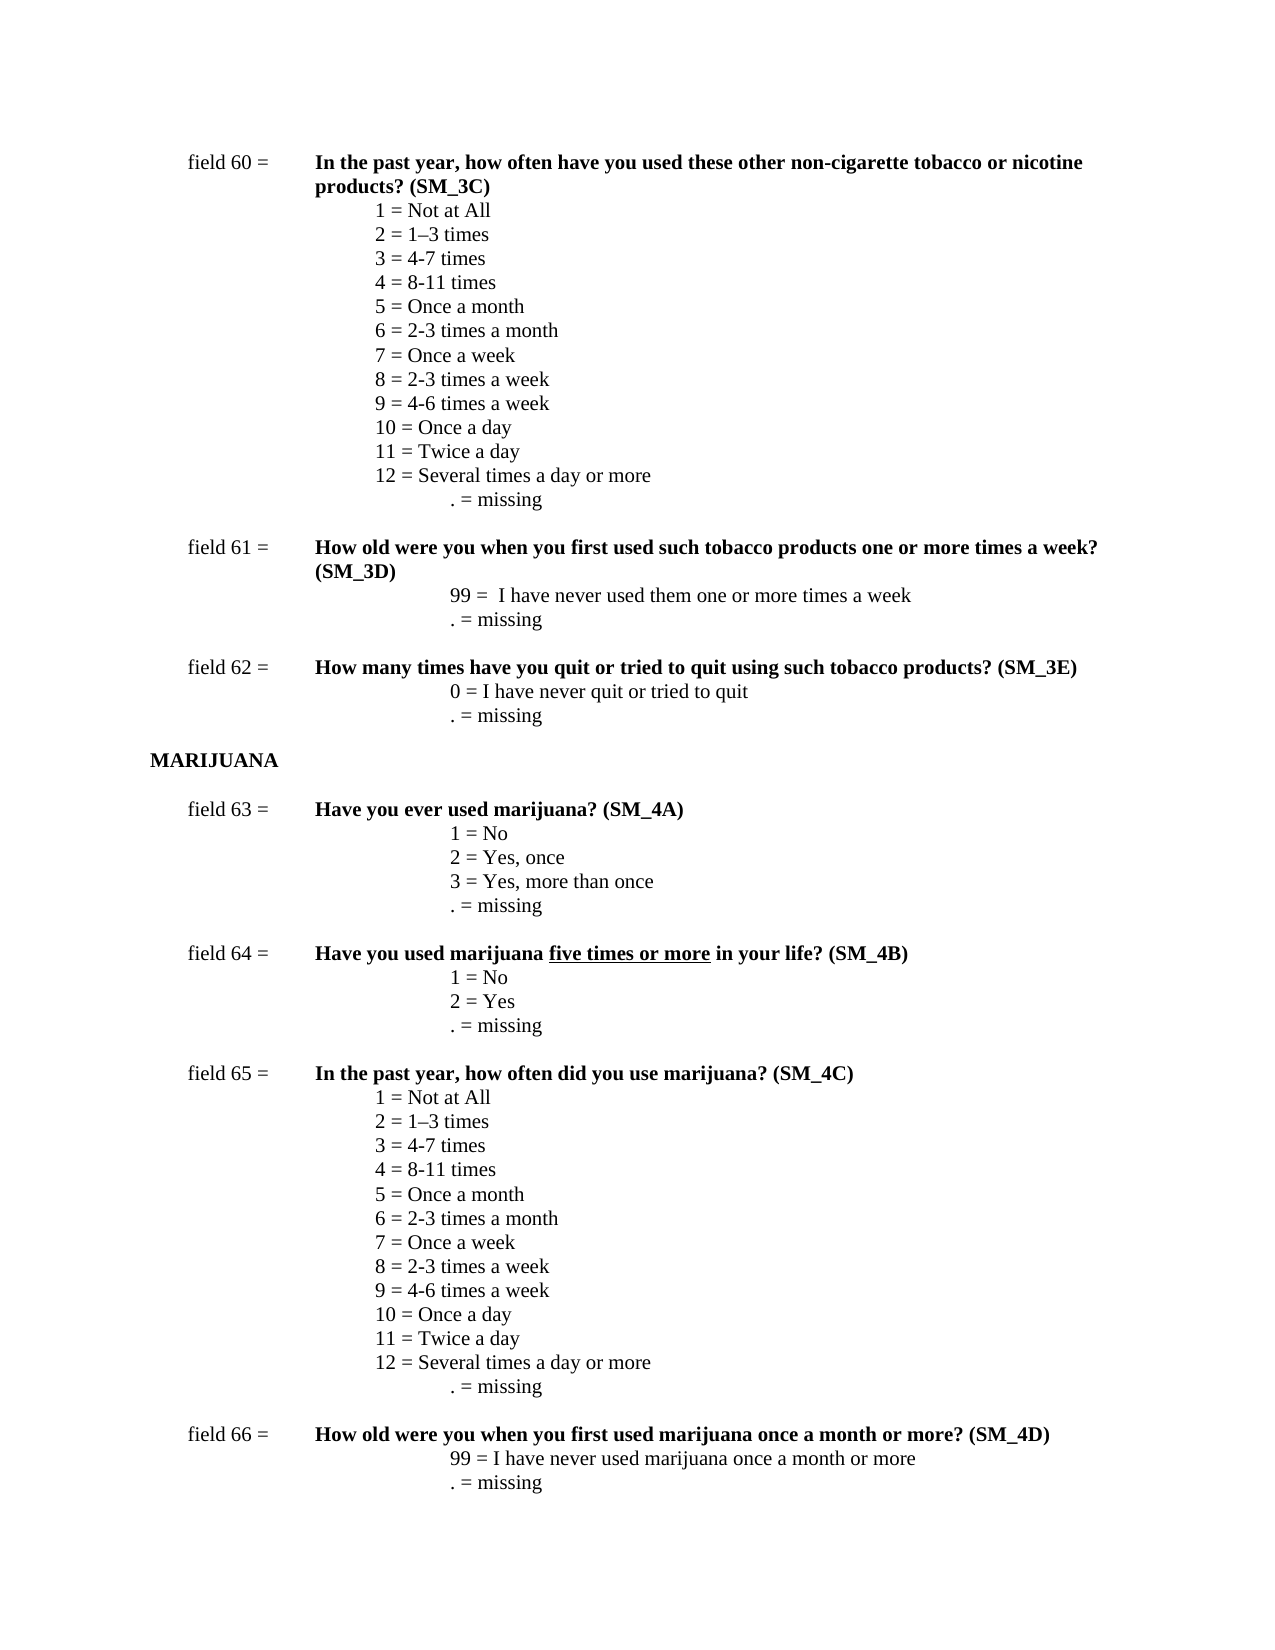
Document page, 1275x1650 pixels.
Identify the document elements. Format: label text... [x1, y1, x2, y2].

text 3 = 4-7 times [375, 1133, 1162, 1157]
list How old were you when you first used marijuana once a month or more? (SM_4D) [187, 1422, 1162, 1446]
text 3 = 4-7 times [375, 246, 1162, 270]
text 0 = I have never quit or tried to quit [225, 679, 1162, 703]
text 3 = Yes, more than once [225, 869, 1162, 893]
text 7 = Once a week [375, 1229, 1162, 1254]
text 5 = Once a month [375, 294, 1162, 318]
text 1 = No [225, 821, 1162, 844]
text . = missing [225, 703, 1162, 727]
text . = missing [225, 893, 1162, 917]
text 4 = 8-11 times [375, 270, 1162, 294]
list How many times have you quit or tried to quit using such tobacco products? (SM_3E) [187, 655, 1162, 679]
text . = missing [225, 1470, 1162, 1494]
text 9 = 4-6 times a week [375, 1278, 1162, 1302]
text 9 = 4-6 times a week [375, 391, 1162, 415]
text 8 = 2-3 times a week [375, 1254, 1162, 1278]
text 2 = Yes, once [225, 844, 1162, 869]
text 8 = 2-3 times a week [375, 367, 1162, 391]
text 7 = Once a week [375, 342, 1162, 367]
text . = missing [225, 487, 1162, 511]
text 12 = Several times a day or more [375, 1350, 1162, 1374]
text 2 = 1–3 times [375, 222, 1162, 246]
list Have you ever used marijuana? (SM_4A) [187, 796, 1162, 821]
text 4 = 8-11 times [375, 1157, 1162, 1181]
text 2 = 1–3 times [375, 1109, 1162, 1133]
list In the past year, how often have you used these other non-cigarette tobacco or nicotine products? (SM_3C) [187, 150, 1162, 198]
text 6 = 2-3 times a month [375, 1206, 1162, 1229]
text 10 = Once a day [375, 415, 1162, 439]
text 11 = Twice a day [375, 439, 1162, 463]
text 10 = Once a day [375, 1302, 1162, 1326]
text . = missing [225, 1374, 1162, 1398]
text . = missing [225, 607, 1162, 631]
text 99 = I have never used them one or more times a week [225, 583, 1162, 607]
text 6 = 2-3 times a month [375, 318, 1162, 342]
text 99 = I have never used marijuana once a month or more [225, 1446, 1162, 1470]
list In the past year, how often did you use marijuana? (SM_4C) [187, 1061, 1162, 1085]
text 1 = Not at All [375, 1085, 1162, 1109]
list Have you used marijuana five times or more in your life? (SM_4B) [187, 941, 1162, 965]
text 2 = Yes [225, 989, 1162, 1013]
text 1 = Not at All [375, 198, 1162, 222]
subtitle MARIJUANA [150, 748, 1162, 772]
text . = missing [225, 1013, 1162, 1037]
text 11 = Twice a day [375, 1326, 1162, 1350]
text 1 = No [225, 965, 1162, 989]
list How old were you when you first used such tobacco products one or more times a week? (SM_3D) [187, 535, 1162, 583]
text 12 = Several times a day or more [375, 463, 1162, 487]
text 5 = Once a month [375, 1181, 1162, 1206]
